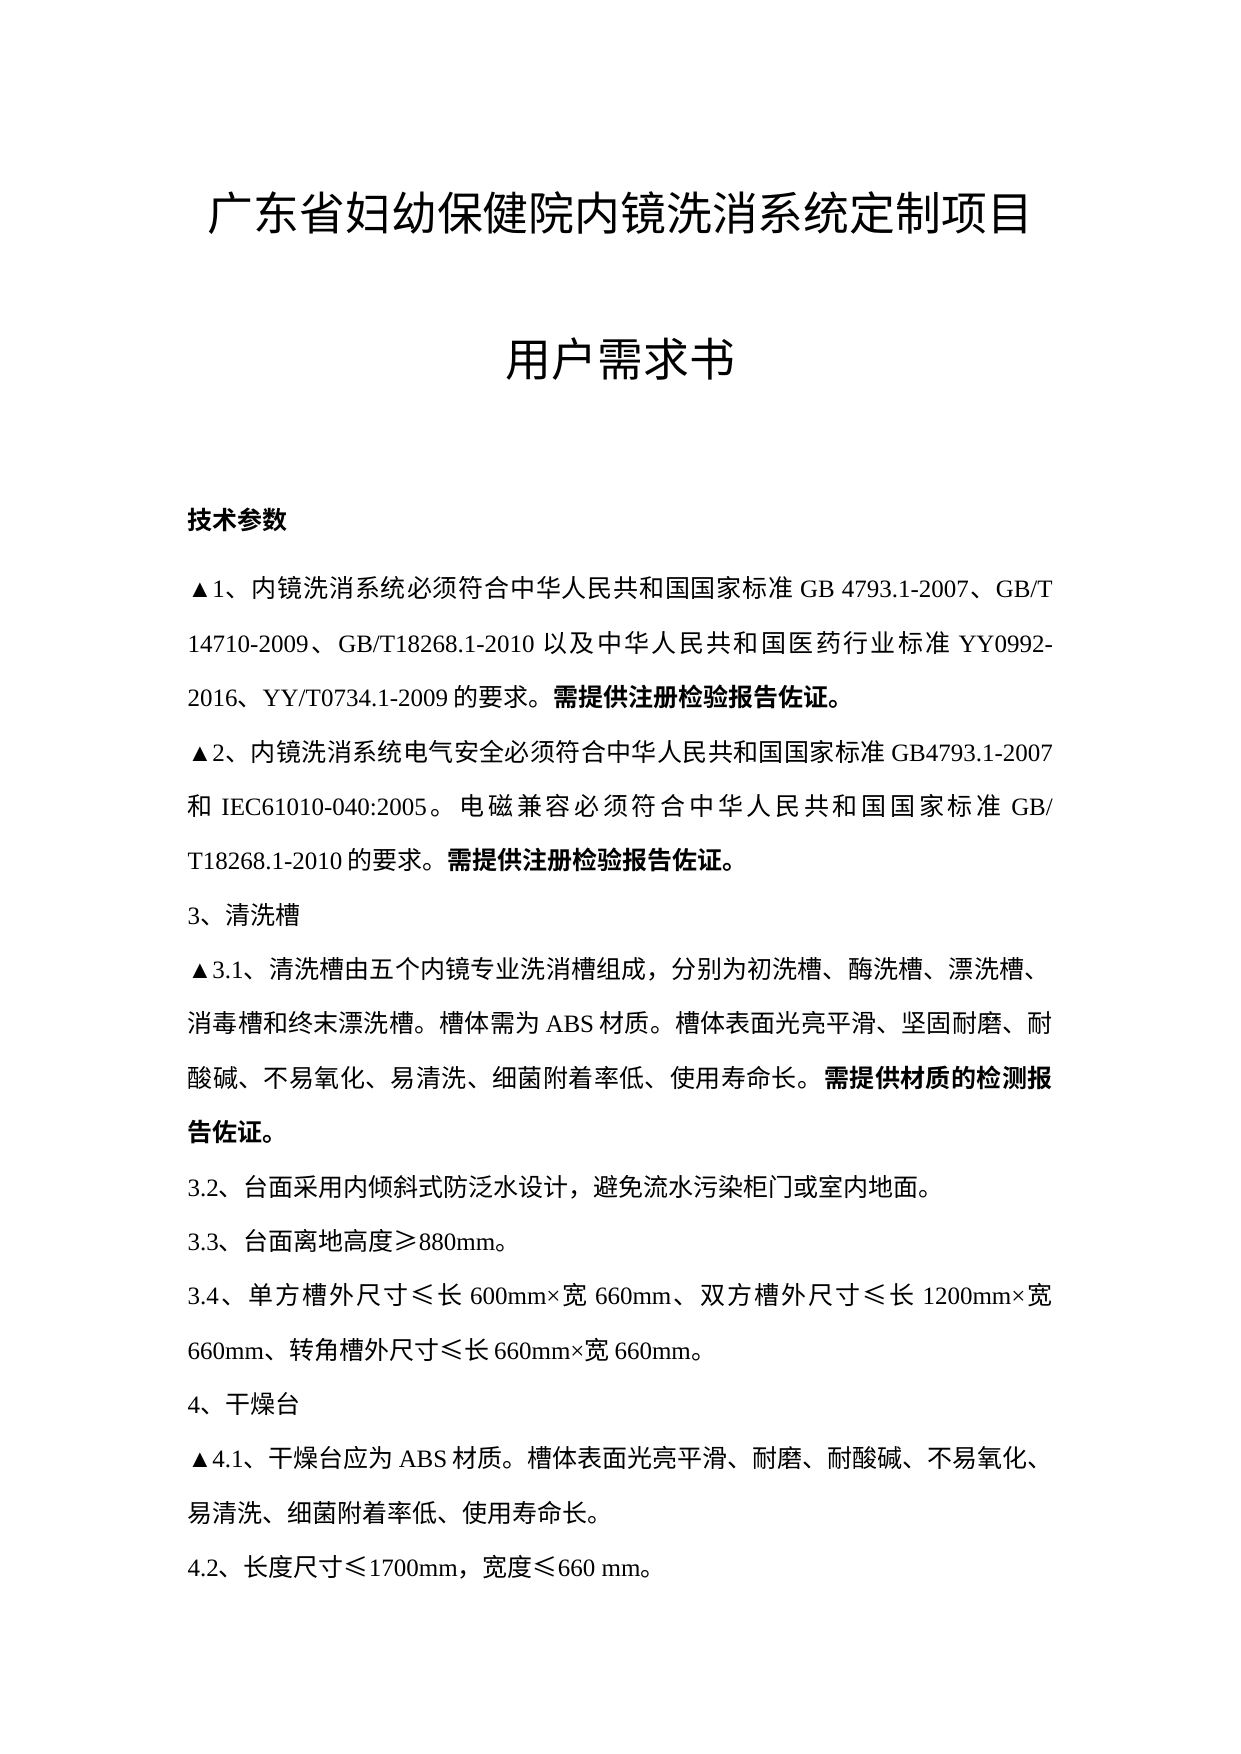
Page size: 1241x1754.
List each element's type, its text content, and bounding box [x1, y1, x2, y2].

text 3、清洗槽 [187, 895, 1053, 931]
text 3.3、台面离地高度≥880mm。 [187, 1221, 1053, 1258]
text ▲2、内镜洗消系统电气安全必须符合中华人民共和国国家标准GB4793.1-2007和IEC61010-040:2005。电磁兼容必须符合中华人民共和国国家标准GB/T18268.1-2010的要求。需提供注册检验报告佐证。 [187, 732, 1053, 877]
text 4、干燥台 [187, 1384, 1053, 1421]
text 广东省妇幼保健院内镜洗消系统定制项目用户需求书 [187, 162, 1053, 406]
text 3.4、单方槽外尺寸≤长600mm×宽660mm、双方槽外尺寸≤长1200mm×宽660mm、转角槽外尺寸≤长660mm×宽660mm。 [187, 1276, 1053, 1366]
text 3.2、台面采用内倾斜式防泛水设计，避免流水污染柜门或室内地面。 [187, 1167, 1053, 1203]
text ▲4.1、干燥台应为ABS材质。槽体表面光亮平滑、耐磨、耐酸碱、不易氧化、易清洗、细菌附着率低、使用寿命长。 [187, 1439, 1053, 1529]
text ▲3.1、清洗槽由五个内镜专业洗消槽组成，分别为初洗槽、酶洗槽、漂洗槽、消毒槽和终末漂洗槽。槽体需为ABS材质。槽体表面光亮平滑、坚固耐磨、耐酸碱、不易氧化、易清洗、细菌附着率低、使用寿命长。需提供材质的检测报告佐证。 [187, 949, 1053, 1149]
text ▲1、内镜洗消系统必须符合中华人民共和国国家标准GB 4793.1-2007、GB/T 14710-2009、GB/T18268.1-2010以及中华人民共和国医药行业标准YY0992-2016、YY/T0734.1-2009的要求。需提供注册检验报告佐证。 [187, 569, 1053, 714]
text 技术参数 [187, 486, 1053, 551]
text 4.2、长度尺寸≤1700mm，宽度≤660 mm。 [187, 1548, 1053, 1584]
